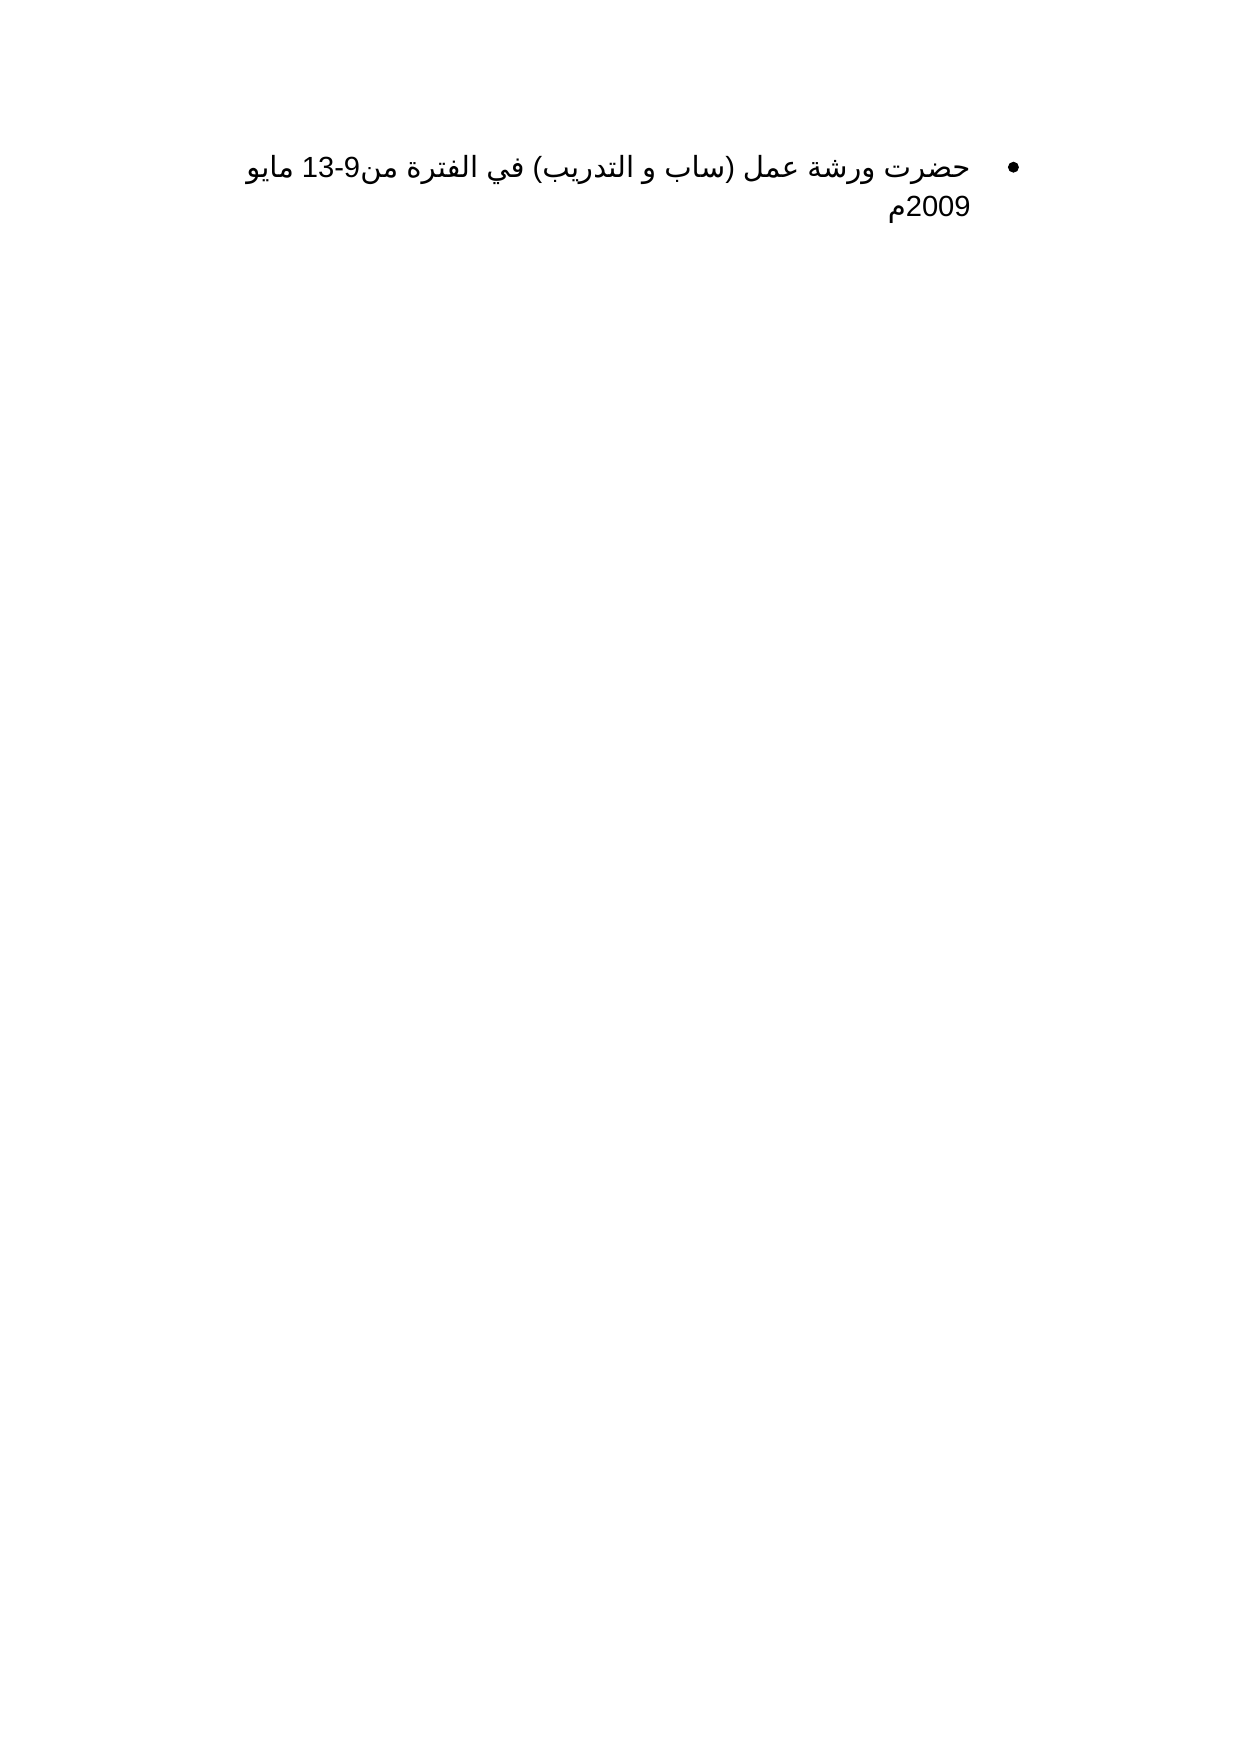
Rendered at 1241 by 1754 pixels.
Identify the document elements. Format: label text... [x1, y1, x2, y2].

list حضرت ورشة عمل (ساب و التدريب) في الفترة من9-13 مايو 2009م [187, 150, 1008, 222]
